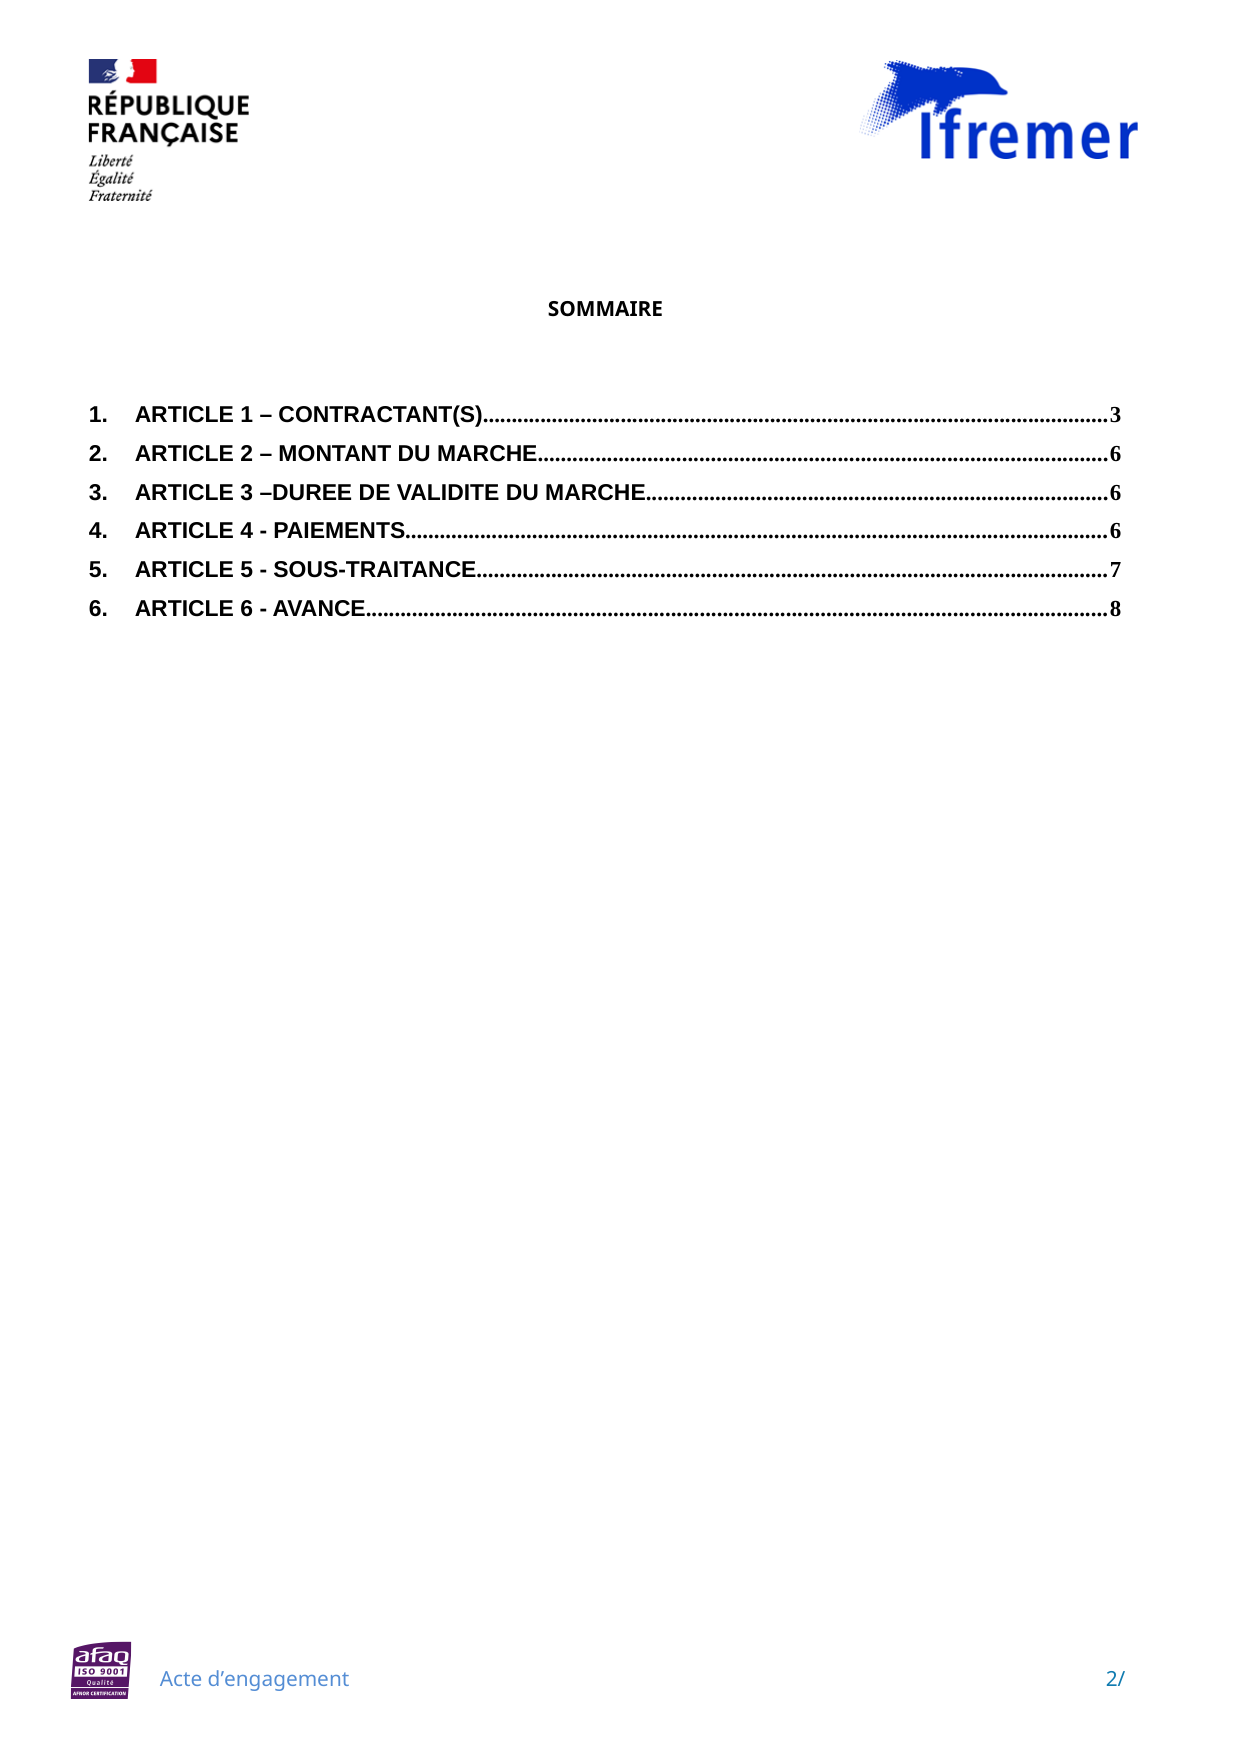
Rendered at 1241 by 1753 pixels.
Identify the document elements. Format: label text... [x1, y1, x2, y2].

picture [88, 59, 249, 201]
text SOMMAIRE [89, 294, 1122, 322]
picture [70, 1641, 132, 1699]
picture [859, 60, 1138, 159]
